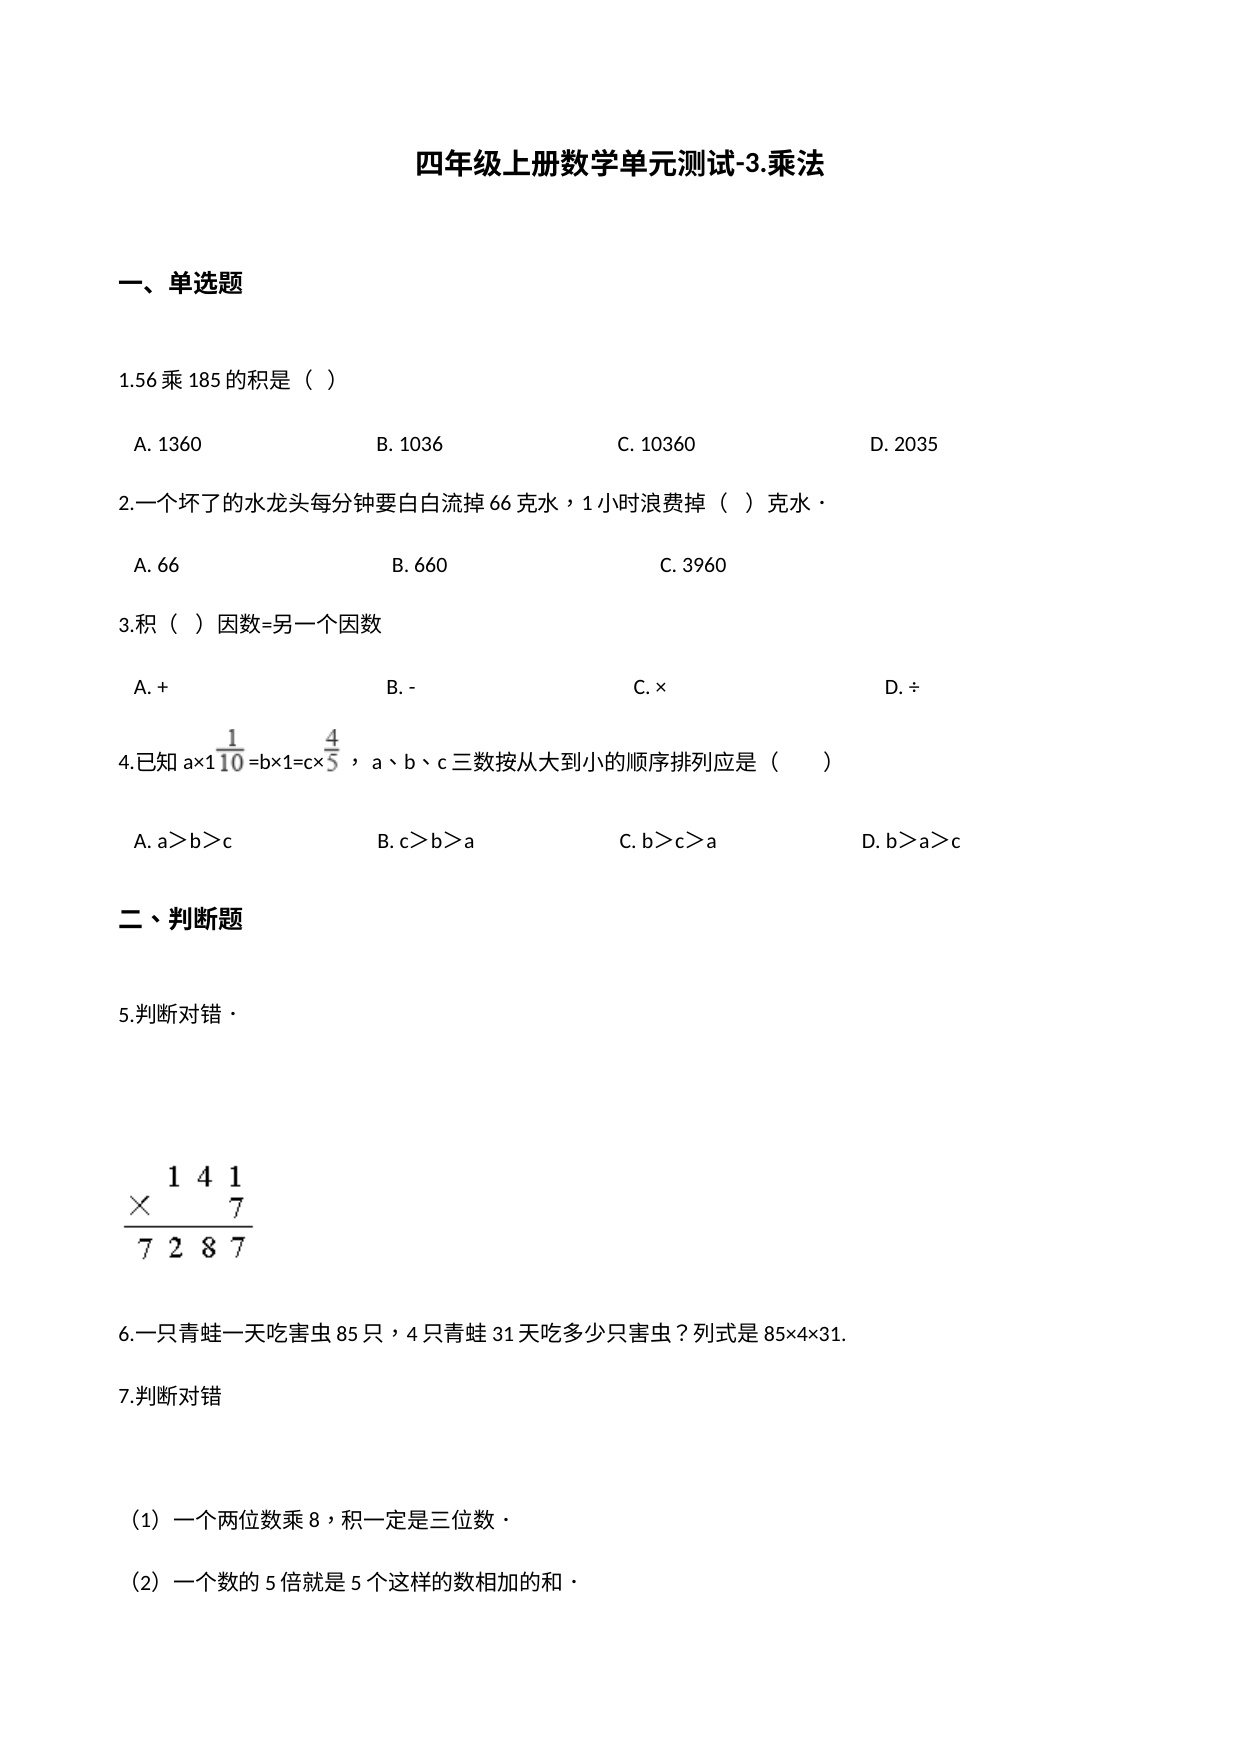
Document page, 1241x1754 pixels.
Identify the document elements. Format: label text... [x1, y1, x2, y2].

text 2.一个坏了的水龙头每分钟要白白流掉66克水，1小时浪费掉（ ）克水． [118, 486, 1122, 519]
picture [323, 729, 344, 773]
picture [215, 729, 249, 773]
text 二、判断题 [118, 886, 1122, 951]
text 1.56乘185的积是（ ） [118, 363, 1122, 396]
text A. 66 B. 660 C. 3960 [134, 549, 1122, 581]
text 一、单选题 [118, 249, 1122, 314]
text 4.已知a×1=b×1=c×， a、b、c三数按从大到小的顺序排列应是（ ） [118, 729, 1122, 794]
picture [612, 445, 618, 452]
picture [118, 1160, 261, 1272]
text A. a＞b＞c B. c＞b＞a C. b＞c＞a D. b＞a＞c [134, 824, 1122, 857]
text 3.积（ ）因数=另一个因数 [118, 608, 1122, 640]
text A. + B. - C. × D. ÷ [134, 670, 1122, 703]
text （2）一个数的5倍就是5个这样的数相加的和． [118, 1566, 1122, 1598]
text 5.判断对错． [118, 998, 1122, 1290]
text （1）一个两位数乘8，积一定是三位数． [118, 1503, 1122, 1536]
picture [371, 445, 377, 452]
text 四年级上册数学单元测试-3.乘法 [118, 129, 1122, 194]
text 6.一只青蛙一天吃害虫85只，4只青蛙31天吃多少只害虫？列式是85×4×31. [118, 1317, 1122, 1349]
text 7.判断对错 [118, 1379, 1122, 1477]
text A. 1360 B. 1036 C. 10360 D. 2035 [134, 427, 1122, 460]
